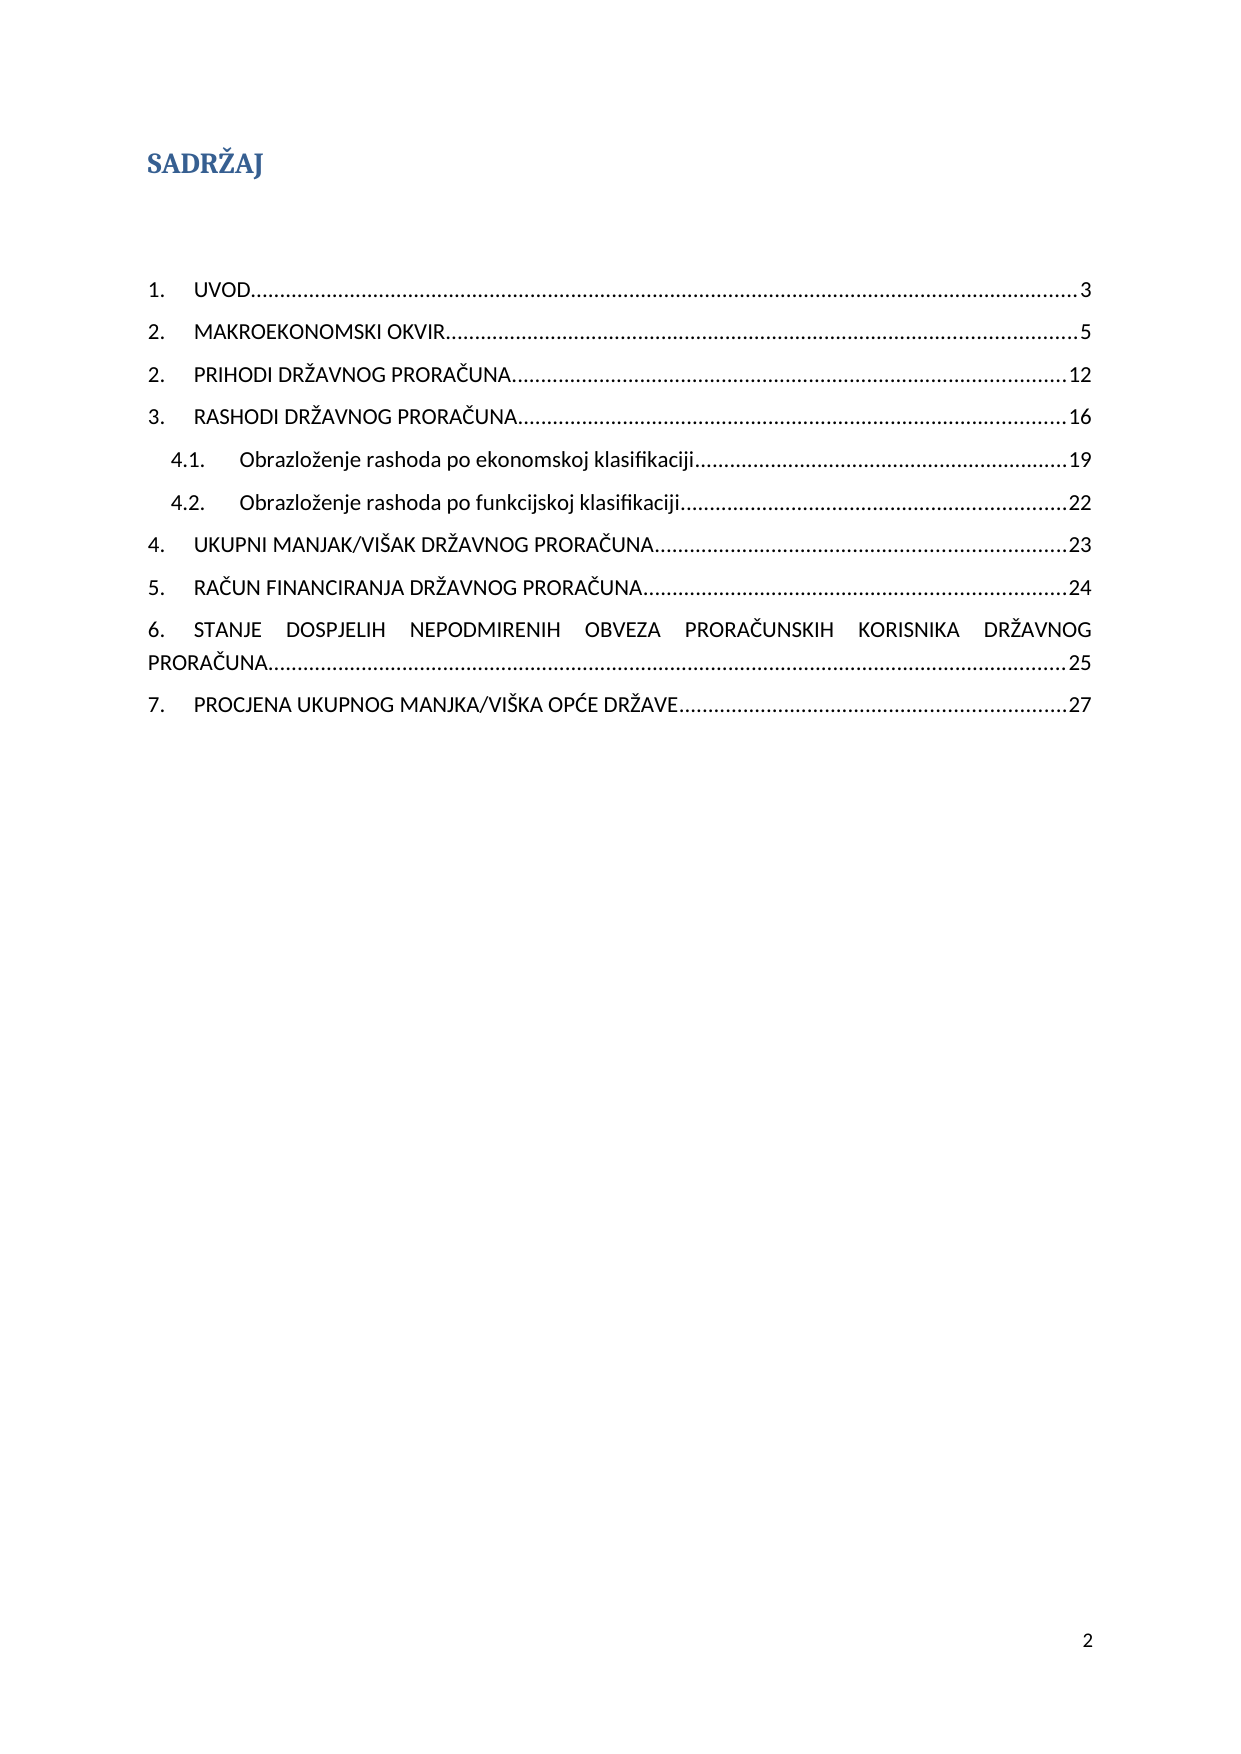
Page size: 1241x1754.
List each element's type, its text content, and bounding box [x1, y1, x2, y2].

text SADRŽAJ [148, 148, 1093, 181]
